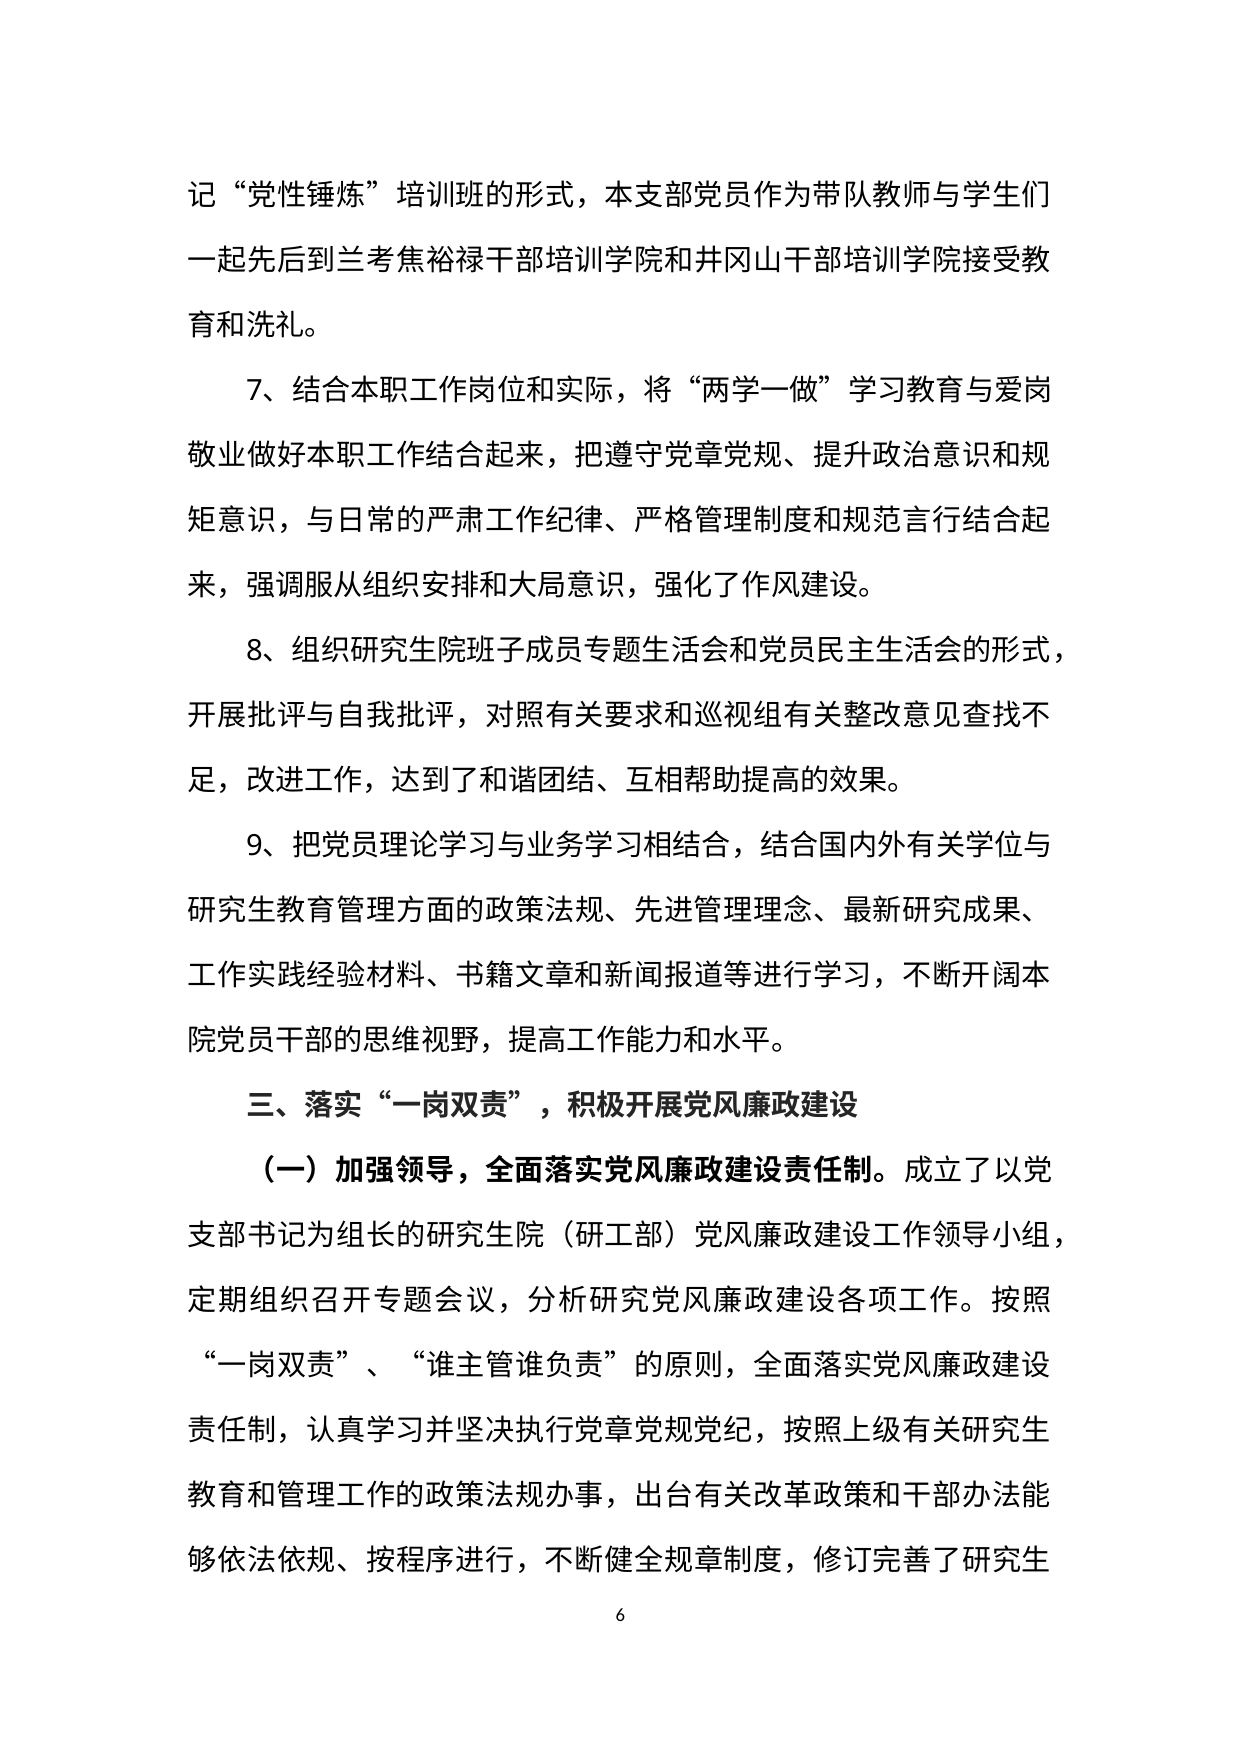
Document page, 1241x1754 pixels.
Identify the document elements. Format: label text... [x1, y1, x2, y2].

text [187, 1135, 1053, 1590]
text 8、组织研究生院班子成员专题生活会和党员民主生活会的形式，开展批评与自我批评，对照有关要求和巡视组有关整改意见查找不足，改进工作，达到了和谐团结、互相帮助提高的效果。 [187, 615, 1053, 810]
text 7、结合本职工作岗位和实际，将“两学一做”学习教育与爱岗敬业做好本职工作结合起来，把遵守党章党规、提升政治意识和规矩意识，与日常的严肃工作纪律、严格管理制度和规范言行结合起来，强调服从组织安排和大局意识，强化了作风建设。 [187, 355, 1053, 615]
text 三、落实“一岗双责”，积极开展党风廉政建设 [187, 1070, 1053, 1135]
text 9、把党员理论学习与业务学习相结合，结合国内外有关学位与研究生教育管理方面的政策法规、先进管理理念、最新研究成果、工作实践经验材料、书籍文章和新闻报道等进行学习，不断开阔本院党员干部的思维视野，提高工作能力和水平。 [187, 810, 1053, 1070]
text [187, 160, 1053, 355]
